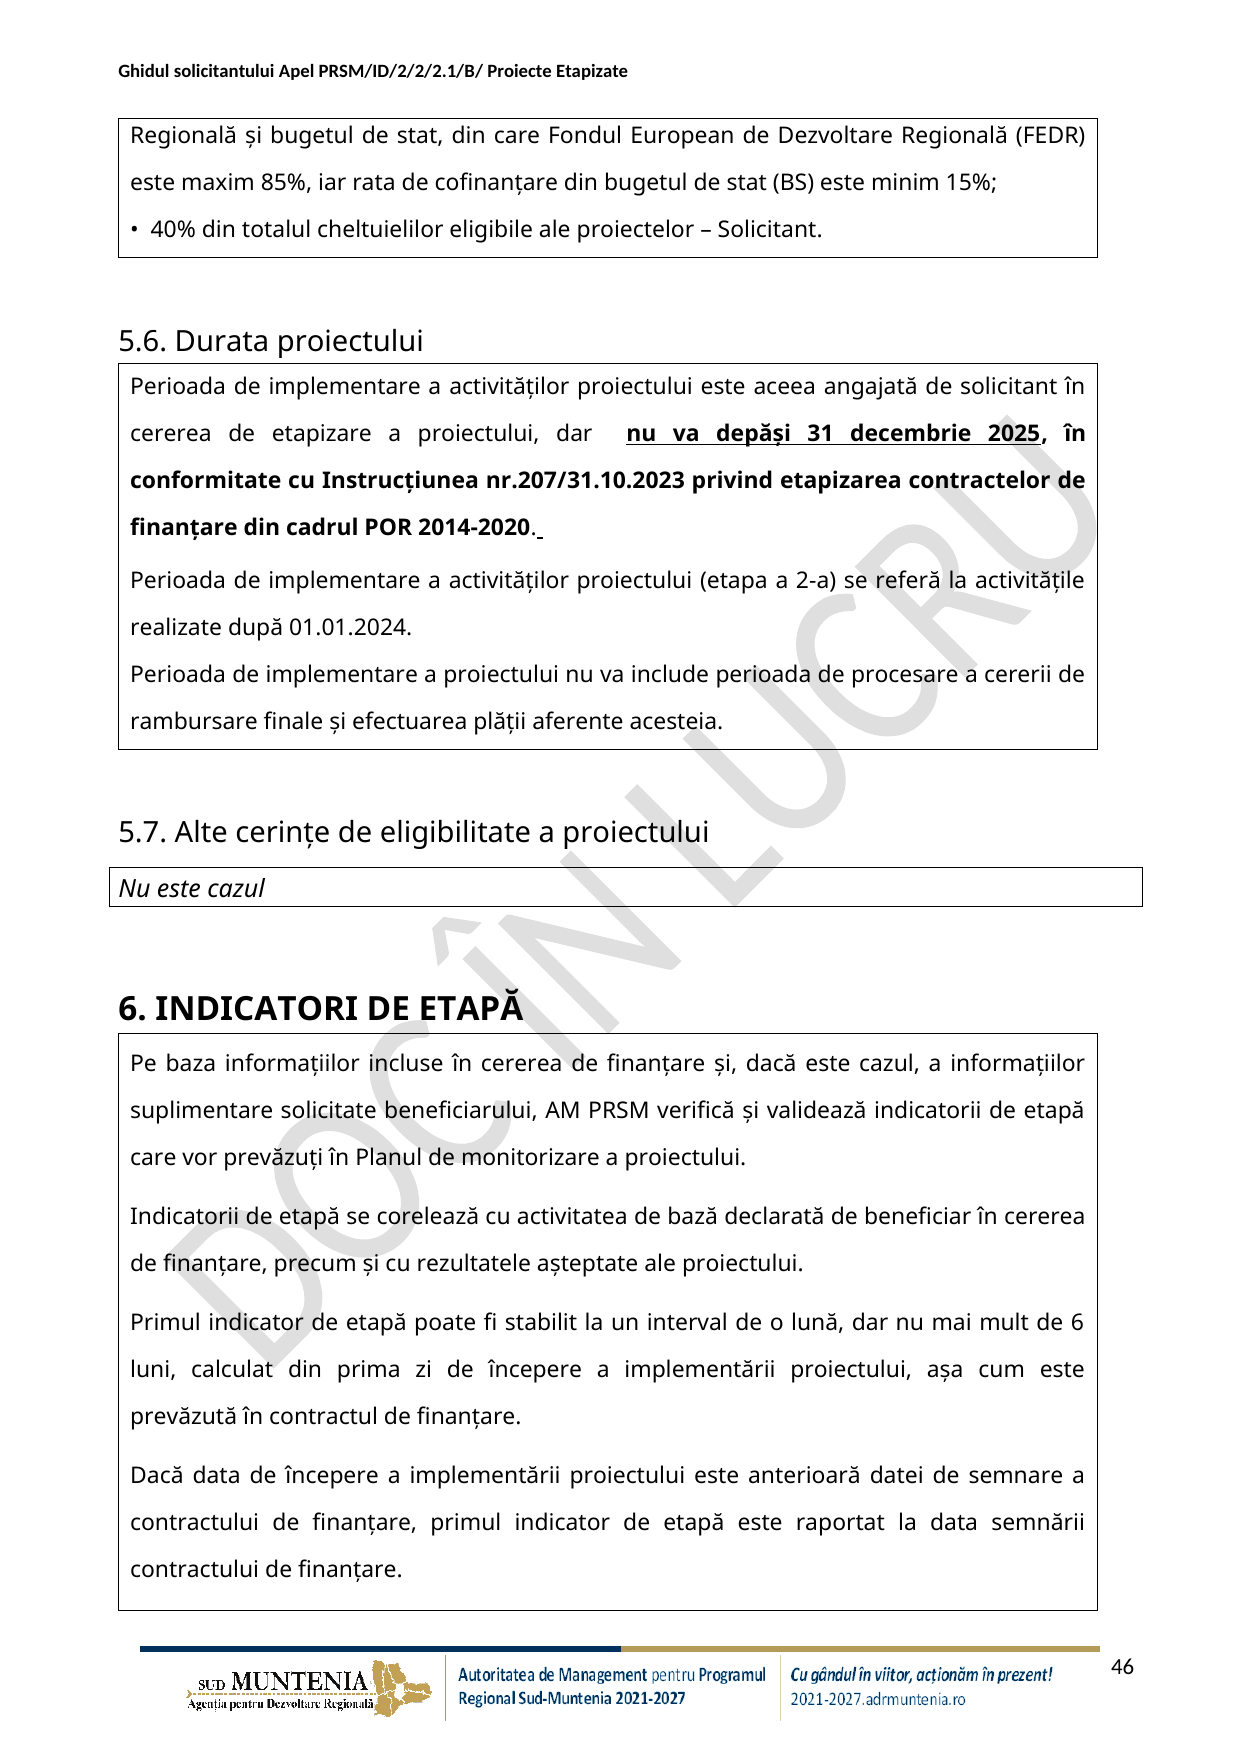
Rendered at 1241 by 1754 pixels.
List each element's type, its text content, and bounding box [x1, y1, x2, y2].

text Nu este cazul [110, 868, 1142, 906]
subtitle 5.7. Alte cerințe de eligibilitate a proiectului [118, 812, 1134, 851]
picture [140, 1646, 1100, 1721]
subtitle 6. INDICATORI DE ETAPĂ [118, 984, 1134, 1030]
subtitle 5.6. Durata proiectului [118, 320, 1134, 360]
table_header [119, 119, 1097, 257]
table_header Perioada de implementare a activităților proiectului este aceea angajată de solicitant în cererea de etapizare a proiectului, dar nu va depăși 31 decembrie 2025, în conformitate cu Instrucțiunea nr.207/31.10.2023 privind etapizarea contractelor de finanțare din cadrul POR 2014-2020. Perioada de implementare a activităților proiectului (etapa a 2-a) se referă la activitățile realizate după 01.01.2024. Perioada de implementare a proiectului nu va include perioada de procesare a cererii de rambursare finale și efectuarea plății aferente acesteia. [119, 364, 1097, 749]
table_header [119, 1034, 1097, 1610]
